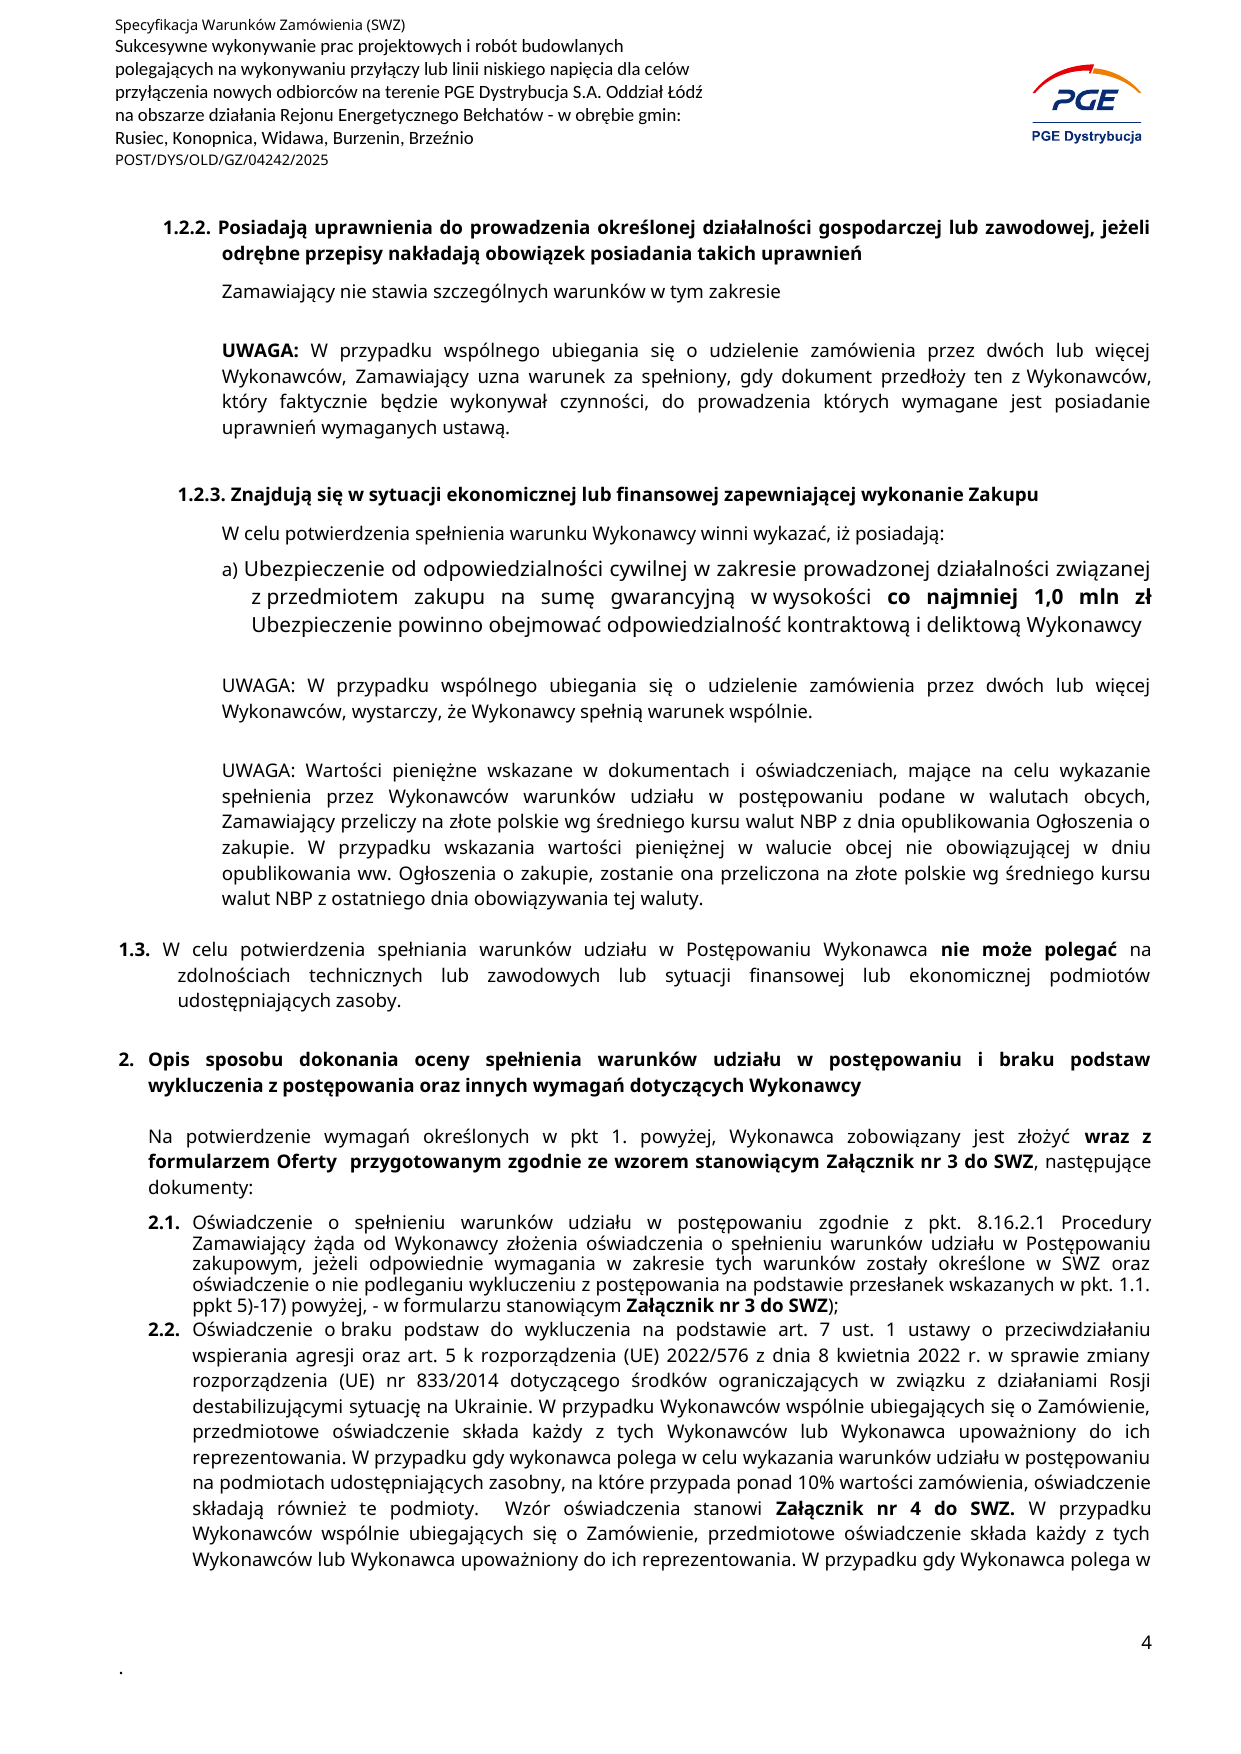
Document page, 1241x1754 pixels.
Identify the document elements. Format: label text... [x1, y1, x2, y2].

text 1.2.2. Posiadają uprawnienia do prowadzenia określonej działalności gospodarczej lub zawodowej, jeżeli odrębne przepisy nakładają obowiązek posiadania takich uprawnień [163, 214, 1152, 266]
text UWAGA: Wartości pieniężne wskazane w dokumentach i oświadczeniach, mające na celu wykazanie spełnienia przez Wykonawców warunków udziału w postępowaniu podane w walutach obcych, Zamawiający przeliczy na złote polskie wg średniego kursu walut NBP z dnia opublikowania Ogłoszenia o zakupie. W przypadku wskazania wartości pieniężnej w walucie obcej nie obowiązującej w dniu opublikowania ww. Ogłoszenia o zakupie, zostanie ona przeliczona na złote polskie wg średniego kursu walut NBP z ostatniego dnia obowiązywania tej waluty. [222, 758, 1152, 911]
text Na potwierdzenie wymagań określonych w pkt 1. powyżej, Wykonawca zobowiązany jest złożyć wraz z formularzem Oferty przygotowanym zgodnie ze wzorem stanowiącym Załącznik nr 3 do SWZ, następujące dokumenty: [148, 1123, 1152, 1200]
text UWAGA: W przypadku wspólnego ubiegania się o udzielenie zamówienia przez dwóch lub więcej Wykonawców, Zamawiający uzna warunek za spełniony, gdy dokument przedłoży ten z Wykonawców, który faktycznie będzie wykonywał czynności, do prowadzenia których wymagane jest posiadanie uprawnień wymaganych ustawą. [222, 337, 1152, 439]
text 1.2.3. Znajdują się w sytuacji ekonomicznej lub finansowej zapewniającej wykonanie Zakupu [177, 482, 1152, 507]
list Opis sposobu dokonania oceny spełnienia warunków udziału w postępowaniu i braku podstaw wykluczenia z postępowania oraz innych wymagań dotyczących Wykonawcy [118, 1047, 1152, 1098]
text 1.3. W celu potwierdzenia spełniania warunków udziału w Postępowaniu Wykonawca nie może polegać na zdolnościach technicznych lub zawodowych lub sytuacji finansowej lub ekonomicznej podmiotów udostępniających zasoby. [118, 936, 1152, 1013]
text UWAGA: W przypadku wspólnego ubiegania się o udzielenie zamówienia przez dwóch lub więcej Wykonawców, wystarczy, że Wykonawcy spełnią warunek wspólnie. [222, 673, 1152, 724]
list W celu potwierdzenia spełnienia warunku Wykonawcy winni wykazać, iż posiadają: [222, 520, 1152, 545]
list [148, 1317, 1152, 1572]
list Oświadczenie o spełnieniu warunków udziału w postępowaniu zgodnie z pkt. 8.16.2.1 Procedury Zamawiający żąda od Wykonawcy złożenia oświadczenia o spełnieniu warunków udziału w Postępowaniu zakupowym, jeżeli odpowiednie wymagania w zakresie tych warunków zostały określone w SWZ oraz oświadczenie o nie podleganiu wykluczeniu z postępowania na podstawie przesłanek wskazanych w pkt. 1.1. ppkt 5)-17) powyżej, - w formularzu stanowiącym Załącznik nr 3 do SWZ); [148, 1212, 1152, 1317]
text a) Ubezpieczenie od odpowiedzialności cywilnej w zakresie prowadzonej działalności związanej z przedmiotem zakupu na sumę gwarancyjną w wysokości co najmniej 1,0 mln zł Ubezpieczenie powinno obejmować odpowiedzialność kontraktową i deliktową Wykonawcy [222, 554, 1152, 639]
list Zamawiający nie stawia szczególnych warunków w tym zakresie [222, 278, 1152, 304]
